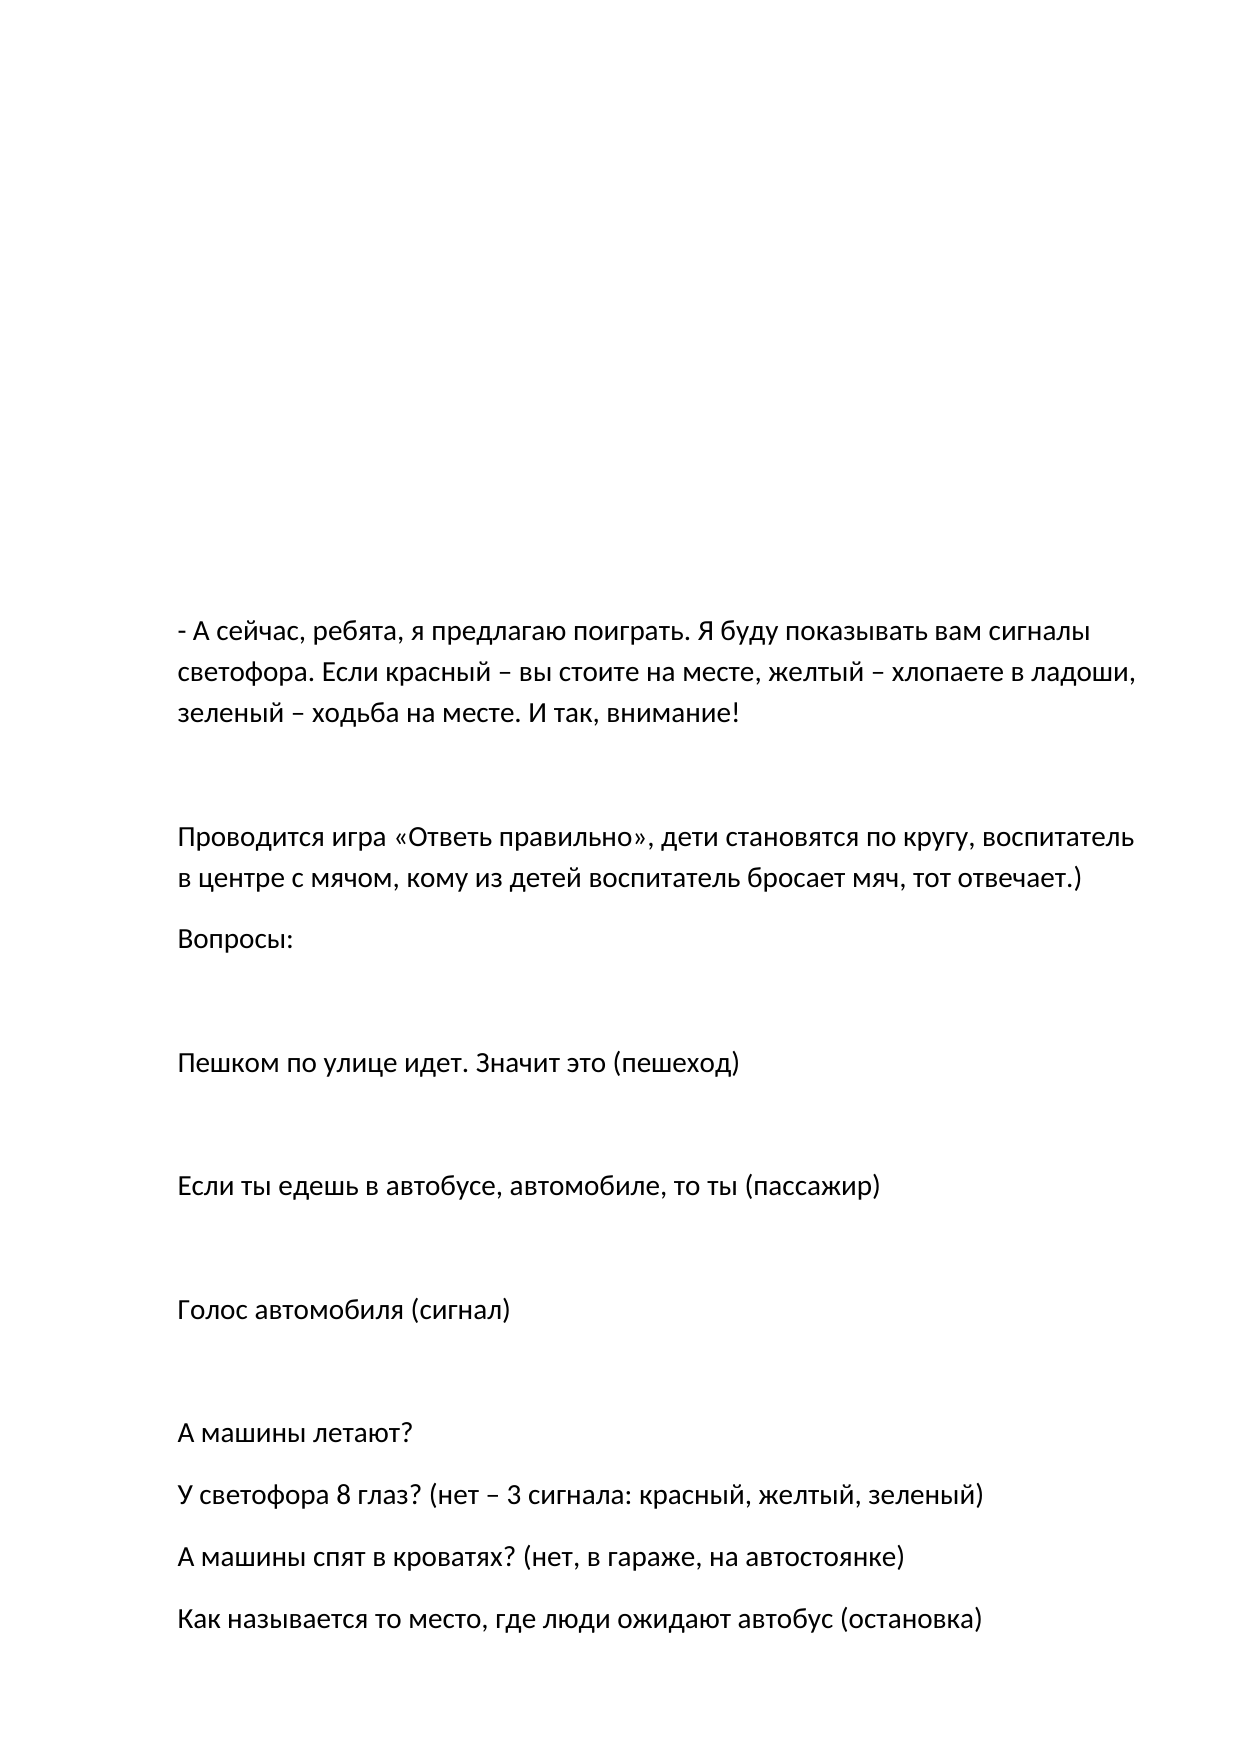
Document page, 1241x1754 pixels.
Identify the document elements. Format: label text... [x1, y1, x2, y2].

text А машины летают? [177, 1414, 1152, 1450]
text Как называется то место, где люди ожидают автобус (остановка) [177, 1600, 1152, 1636]
text Если ты едешь в автобусе, автомобиле, то ты (пассажир) [177, 1167, 1152, 1203]
text У светофора 8 глаз? (нет – 3 сигнала: красный, желтый, зеленый) [177, 1476, 1152, 1512]
text Проводится игра «Ответь правильно», дети становятся по кругу, воспитатель в центре с мячом, кому из детей воспитатель бросает мяч, тот отвечает.) [177, 818, 1152, 894]
text - А сейчас, ребята, я предлагаю поиграть. Я буду показывать вам сигналы светофора. Если красный – вы стоите на месте, желтый – хлопаете в ладоши, зеленый – ходьба на месте. И так, внимание! [177, 612, 1152, 730]
text Пешком по улице идет. Значит это (пешеход) [177, 1044, 1152, 1079]
text А машины спят в кроватях? (нет, в гараже, на автостоянке) [177, 1538, 1152, 1574]
text Вопросы: [177, 920, 1152, 956]
text Голос автомобиля (сигнал) [177, 1291, 1152, 1327]
